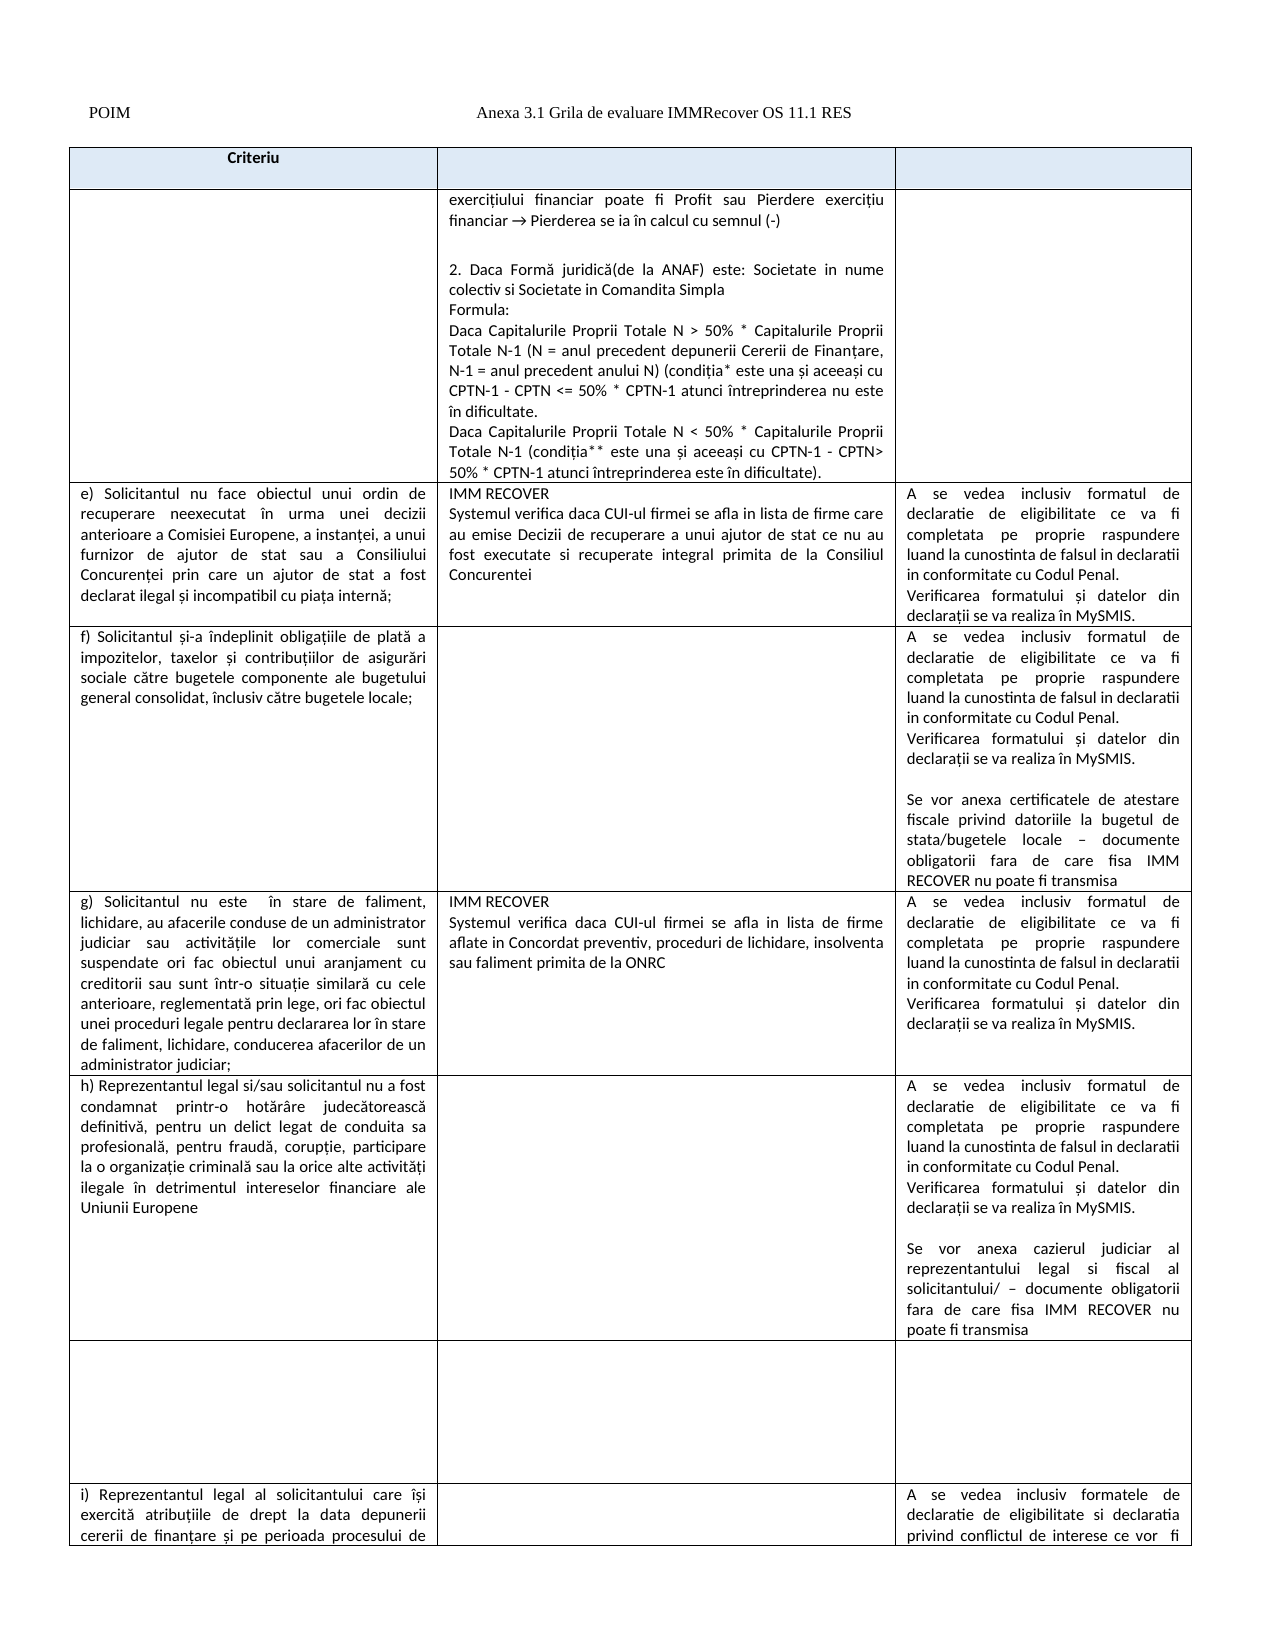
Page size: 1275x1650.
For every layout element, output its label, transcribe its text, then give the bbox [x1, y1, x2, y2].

table_cell [438, 1484, 895, 1545]
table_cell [896, 1484, 1191, 1545]
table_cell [70, 190, 437, 482]
table_header [896, 148, 1191, 188]
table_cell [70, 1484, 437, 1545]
table_cell [438, 1076, 895, 1339]
table_cell IMM RECOVER Systemul verifica daca CUI-ul firmei se afla in lista de firme aflate in Concordat preventiv, proceduri de lichidare, insolventa sau faliment primita de la ONRC [438, 892, 895, 1074]
table_cell f) Solicitantul și-a îndeplinit obligațiile de plată a impozitelor, taxelor și contribuțiilor de asigurări sociale către bugetele componente ale bugetului general consolidat, înclusiv către bugetele locale; [70, 627, 437, 891]
table_header [438, 148, 895, 188]
table_header Criteriu [70, 148, 437, 188]
table_cell A se vedea inclusiv formatul de declaratie de eligibilitate ce va fi completata pe proprie raspundere luand la cunostinta de falsul in declaratii in conformitate cu Codul Penal. Verificarea formatului și datelor din declarații se va realiza în MySMIS. [896, 483, 1191, 626]
table_cell A se vedea inclusiv formatul de declaratie de eligibilitate ce va fi completata pe proprie raspundere luand la cunostinta de falsul in declaratii in conformitate cu Codul Penal. Verificarea formatului și datelor din declarații se va realiza în MySMIS. Se vor anexa cazierul judiciar al reprezentantului legal si fiscal al solicitantului/ – documente obligatorii fara de care fisa IMM RECOVER nu poate fi transmisa [896, 1076, 1191, 1339]
table_cell g) Solicitantul nu este în stare de faliment, lichidare, au afacerile conduse de un administrator judiciar sau activitățile lor comerciale sunt suspendate ori fac obiectul unui aranjament cu creditorii sau sunt într-o situație similară cu cele anterioare, reglementată prin lege, ori fac obiectul unei proceduri legale pentru declararea lor în stare de faliment, lichidare, conducerea afacerilor de un administrator judiciar; [70, 892, 437, 1074]
table_cell A se vedea inclusiv formatul de declaratie de eligibilitate ce va fi completata pe proprie raspundere luand la cunostinta de falsul in declaratii in conformitate cu Codul Penal. Verificarea formatului și datelor din declarații se va realiza în MySMIS. [896, 892, 1191, 1074]
table_cell [438, 1341, 895, 1483]
table_cell e) Solicitantul nu face obiectul unui ordin de recuperare neexecutat în urma unei decizii anterioare a Comisiei Europene, a instanței, a unui furnizor de ajutor de stat sau a Consiliului Concurenței prin care un ajutor de stat a fost declarat ilegal și incompatibil cu piața internă; [70, 483, 437, 626]
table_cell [896, 190, 1191, 482]
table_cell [438, 190, 895, 482]
table_cell [438, 627, 895, 891]
table_cell [896, 1341, 1191, 1483]
table_cell h) Reprezentantul legal si/sau solicitantul nu a fost condamnat printr-o hotărâre judecătorească definitivă, pentru un delict legat de conduita sa profesională, pentru fraudă, corupție, participare la o organizație criminală sau la orice alte activități ilegale în detrimentul intereselor financiare ale Uniunii Europene [70, 1076, 437, 1339]
table_cell IMM RECOVER Systemul verifica daca CUI-ul firmei se afla in lista de firme care au emise Decizii de recuperare a unui ajutor de stat ce nu au fost executate si recuperate integral primita de la Consiliul Concurentei [438, 483, 895, 626]
table_cell [70, 1341, 437, 1483]
table_cell A se vedea inclusiv formatul de declaratie de eligibilitate ce va fi completata pe proprie raspundere luand la cunostinta de falsul in declaratii in conformitate cu Codul Penal. Verificarea formatului și datelor din declarații se va realiza în MySMIS. Se vor anexa certificatele de atestare fiscale privind datoriile la bugetul de stata/bugetele locale – documente obligatorii fara de care fisa IMM RECOVER nu poate fi transmisa [896, 627, 1191, 891]
